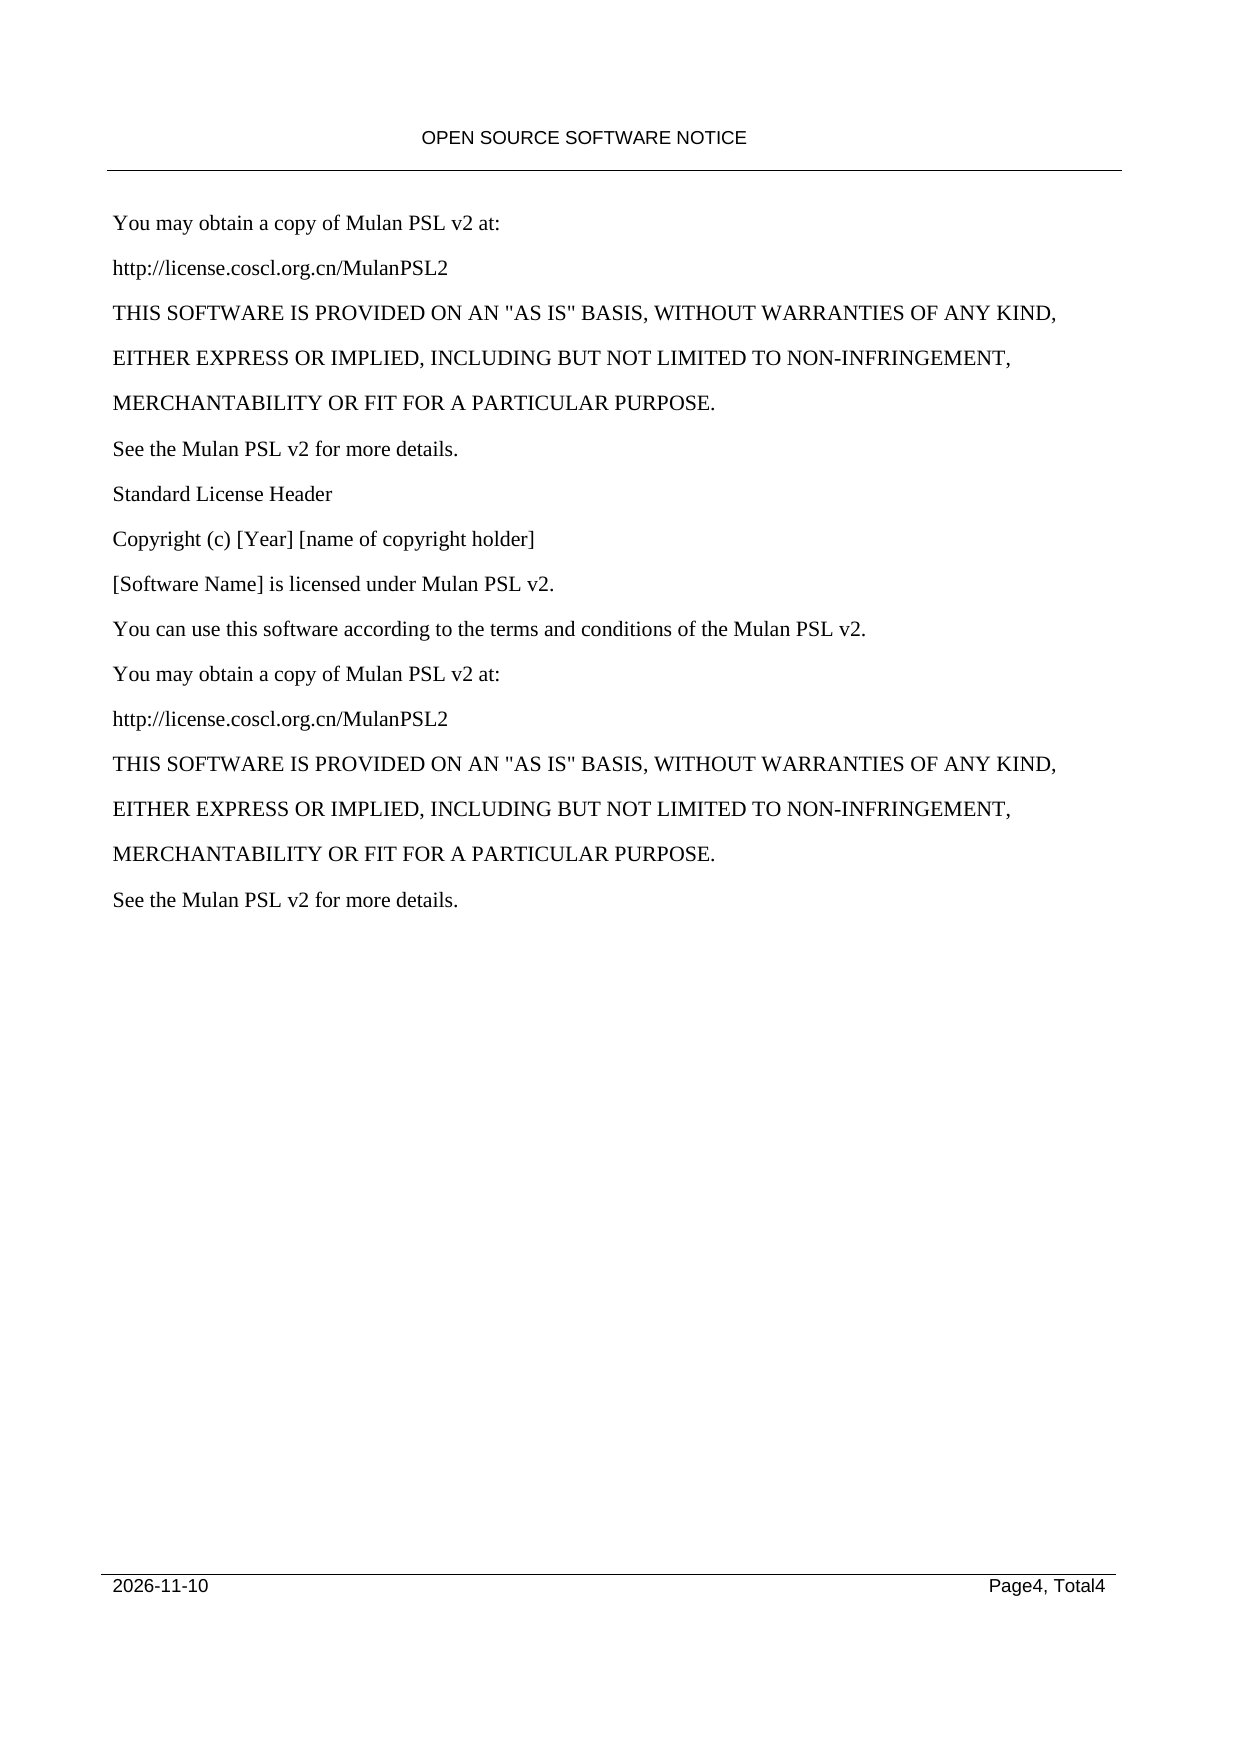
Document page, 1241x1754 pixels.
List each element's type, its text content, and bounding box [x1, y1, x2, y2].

text EITHER EXPRESS OR IMPLIED, INCLUDING BUT NOT LIMITED TO NON-INFRINGEMENT, [112, 793, 1128, 825]
text You may obtain a copy of Mulan PSL v2 at: [112, 657, 1128, 690]
text [Software Name] is licensed under Mulan PSL v2. [112, 567, 1128, 600]
text http://license.coscl.org.cn/MulanPSL2 [112, 251, 1128, 284]
text See the Mulan PSL v2 for more details. [112, 432, 1128, 464]
text See the Mulan PSL v2 for more details. [112, 883, 1128, 915]
text You may obtain a copy of Mulan PSL v2 at: [112, 206, 1128, 239]
text EITHER EXPRESS OR IMPLIED, INCLUDING BUT NOT LIMITED TO NON-INFRINGEMENT, [112, 342, 1128, 374]
text MERCHANTABILITY OR FIT FOR A PARTICULAR PURPOSE. [112, 838, 1128, 870]
text MERCHANTABILITY OR FIT FOR A PARTICULAR PURPOSE. [112, 387, 1128, 419]
text THIS SOFTWARE IS PROVIDED ON AN "AS IS" BASIS, WITHOUT WARRANTIES OF ANY KIND, [112, 297, 1128, 329]
text http://license.coscl.org.cn/MulanPSL2 [112, 702, 1128, 735]
text THIS SOFTWARE IS PROVIDED ON AN "AS IS" BASIS, WITHOUT WARRANTIES OF ANY KIND, [112, 748, 1128, 780]
text Copyright (c) [Year] [name of copyright holder] [112, 522, 1128, 554]
text Standard License Header [112, 477, 1128, 509]
text You can use this software according to the terms and conditions of the Mulan PSL v2. [112, 612, 1128, 645]
